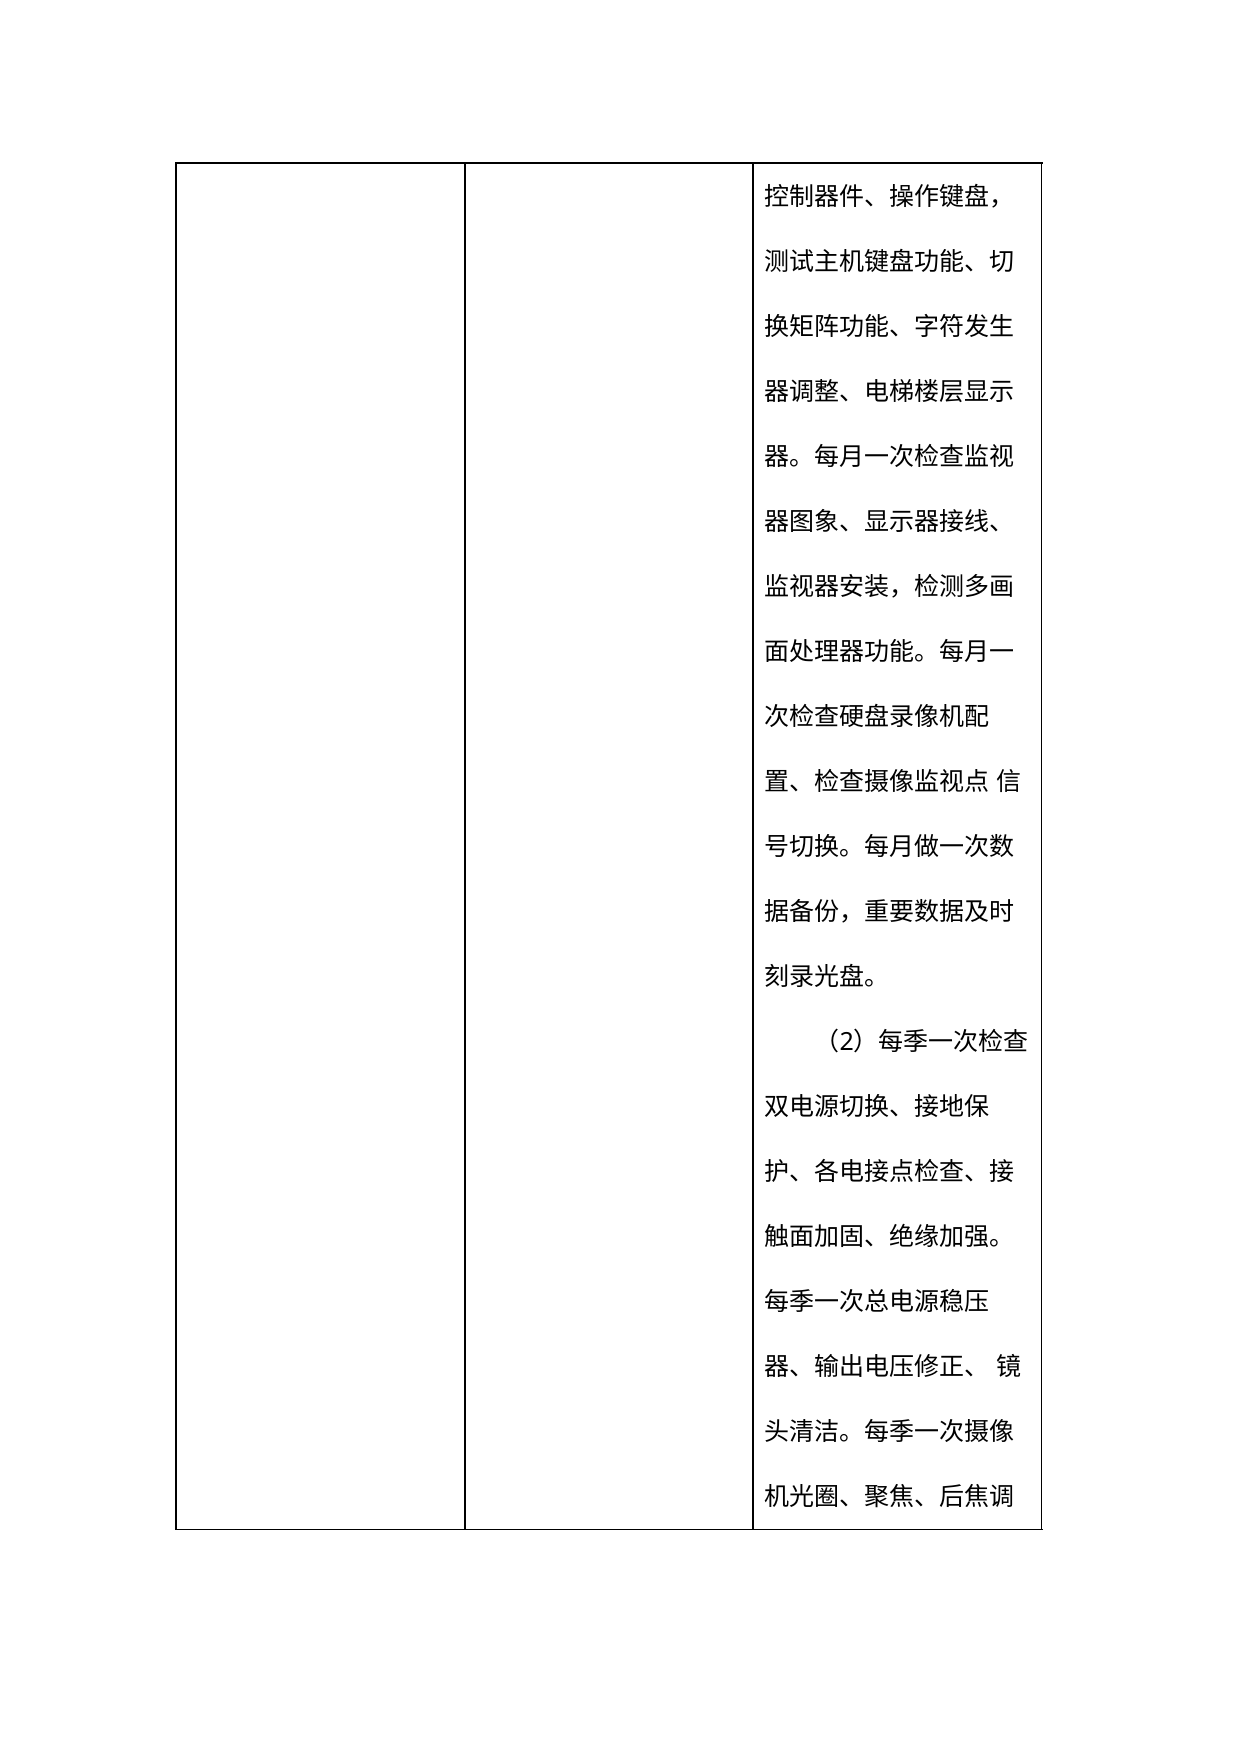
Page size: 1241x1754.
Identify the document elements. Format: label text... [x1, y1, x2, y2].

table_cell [754, 164, 1041, 1528]
table_cell 3 [177, 164, 464, 1528]
table_cell [466, 164, 752, 1528]
